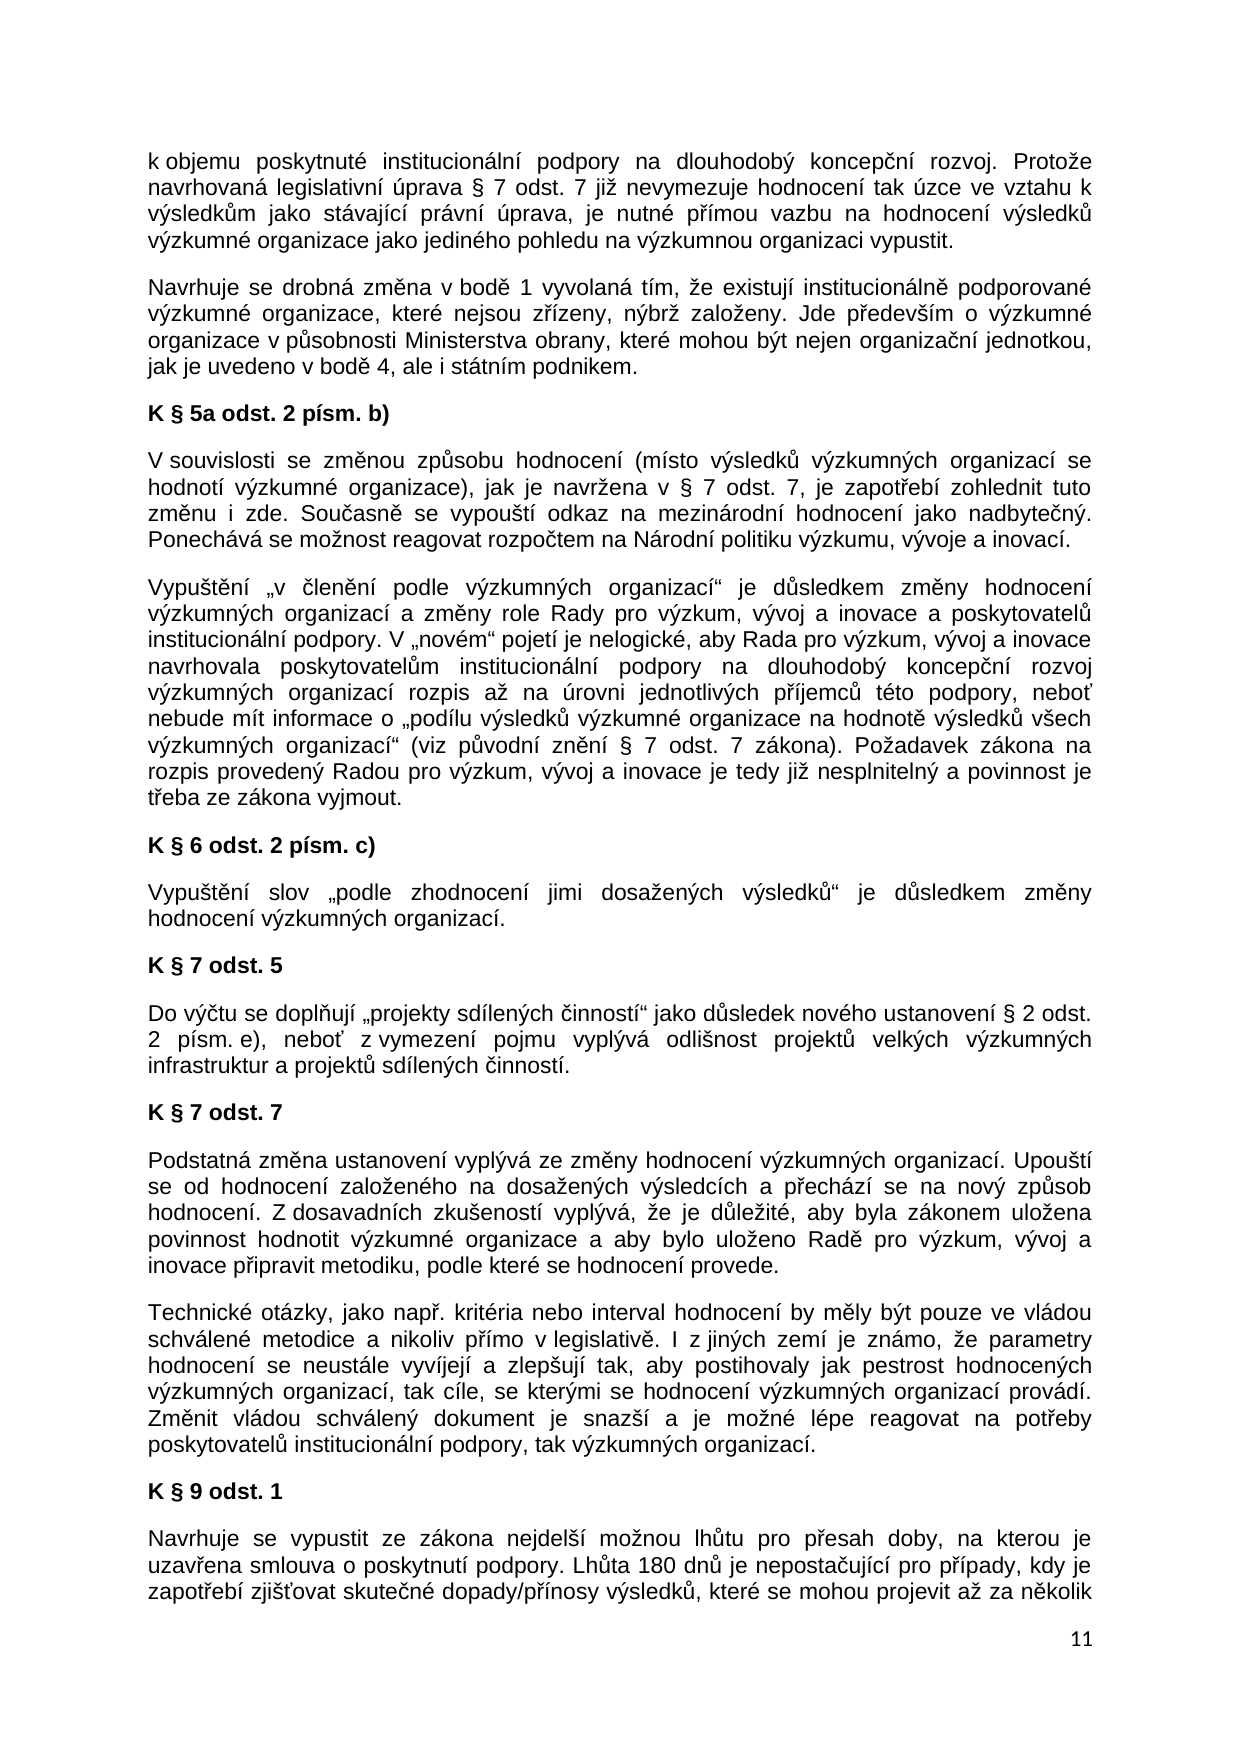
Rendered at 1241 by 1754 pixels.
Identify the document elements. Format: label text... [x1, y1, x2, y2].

text K § 7 odst. 5 [148, 952, 1093, 979]
text K § 5a odst. 2 písm. b) [148, 400, 1093, 426]
text Vypuštění slov „podle zhodnocení jimi dosažených výsledků“ je důsledkem změny hodnocení výzkumných organizací. [148, 879, 1093, 931]
text V souvislosti se změnou způsobu hodnocení (místo výsledků výzkumných organizací se hodnotí výzkumné organizace), jak je navržena v § 7 odst. 7, je zapotřebí zohlednit tuto změnu i zde. Současně se vypouští odkaz na mezinárodní hodnocení jako nadbytečný. Ponechává se možnost reagovat rozpočtem na Národní politiku výzkumu, vývoje a inovací. [148, 447, 1093, 553]
text K § 6 odst. 2 písm. c) [148, 832, 1093, 858]
text K § 7 odst. 7 [148, 1099, 1093, 1126]
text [148, 148, 1093, 253]
text Vypuštění „v členění podle výzkumných organizací“ je důsledkem změny hodnocení výzkumných organizací a změny role Rady pro výzkum, vývoj a inovace a poskytovatelů institucionální podpory. V „novém“ pojetí je nelogické, aby Rada pro výzkum, vývoj a inovace navrhovala poskytovatelům institucionální podpory na dlouhodobý koncepční rozvoj výzkumných organizací rozpis až na úrovni jednotlivých příjemců této podpory, neboť nebude mít informace o „podílu výsledků výzkumné organizace na hodnotě výsledků všech výzkumných organizací“ (viz původní znění § 7 odst. 7 zákona). Požadavek zákona na rozpis provedený Radou pro výzkum, vývoj a inovace je tedy již nesplnitelný a povinnost je třeba ze zákona vyjmout. [148, 573, 1093, 811]
text Navrhuje se drobná změna v bodě 1 vyvolaná tím, že existují institucionálně podporované výzkumné organizace, které nejsou zřízeny, nýbrž založeny. Jde především o výzkumné organizace v působnosti Ministerstva obrany, které mohou být nejen organizační jednotkou, jak je uvedeno v bodě 4, ale i státním podnikem. [148, 274, 1093, 379]
text Do výčtu se doplňují „projekty sdílených činností“ jako důsledek nového ustanovení § 2 odst. 2 písm. e), neboť z vymezení pojmu vyplývá odlišnost projektů velkých výzkumných infrastruktur a projektů sdílených činností. [148, 999, 1093, 1078]
text Podstatná změna ustanovení vyplývá ze změny hodnocení výzkumných organizací. Upouští se od hodnocení založeného na dosažených výsledcích a přechází se na nový způsob hodnocení. Z dosavadních zkušeností vyplývá, že je důležité, aby byla zákonem uložena povinnost hodnotit výzkumné organizace a aby bylo uloženo Radě pro výzkum, vývoj a inovace připravit metodiku, podle které se hodnocení provede. [148, 1147, 1093, 1278]
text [148, 1525, 1093, 1604]
text K § 9 odst. 1 [148, 1478, 1093, 1504]
text Technické otázky, jako např. kritéria nebo interval hodnocení by měly být pouze ve vládou schválené metodice a nikoliv přímo v legislativě. I z jiných zemí je známo, že parametry hodnocení se neustále vyvíjejí a zlepšují tak, aby postihovaly jak pestrost hodnocených výzkumných organizací, tak cíle, se kterými se hodnocení výzkumných organizací provádí. Změnit vládou schválený dokument je snazší a je možné lépe reagovat na potřeby poskytovatelů institucionální podpory, tak výzkumných organizací. [148, 1299, 1093, 1457]
